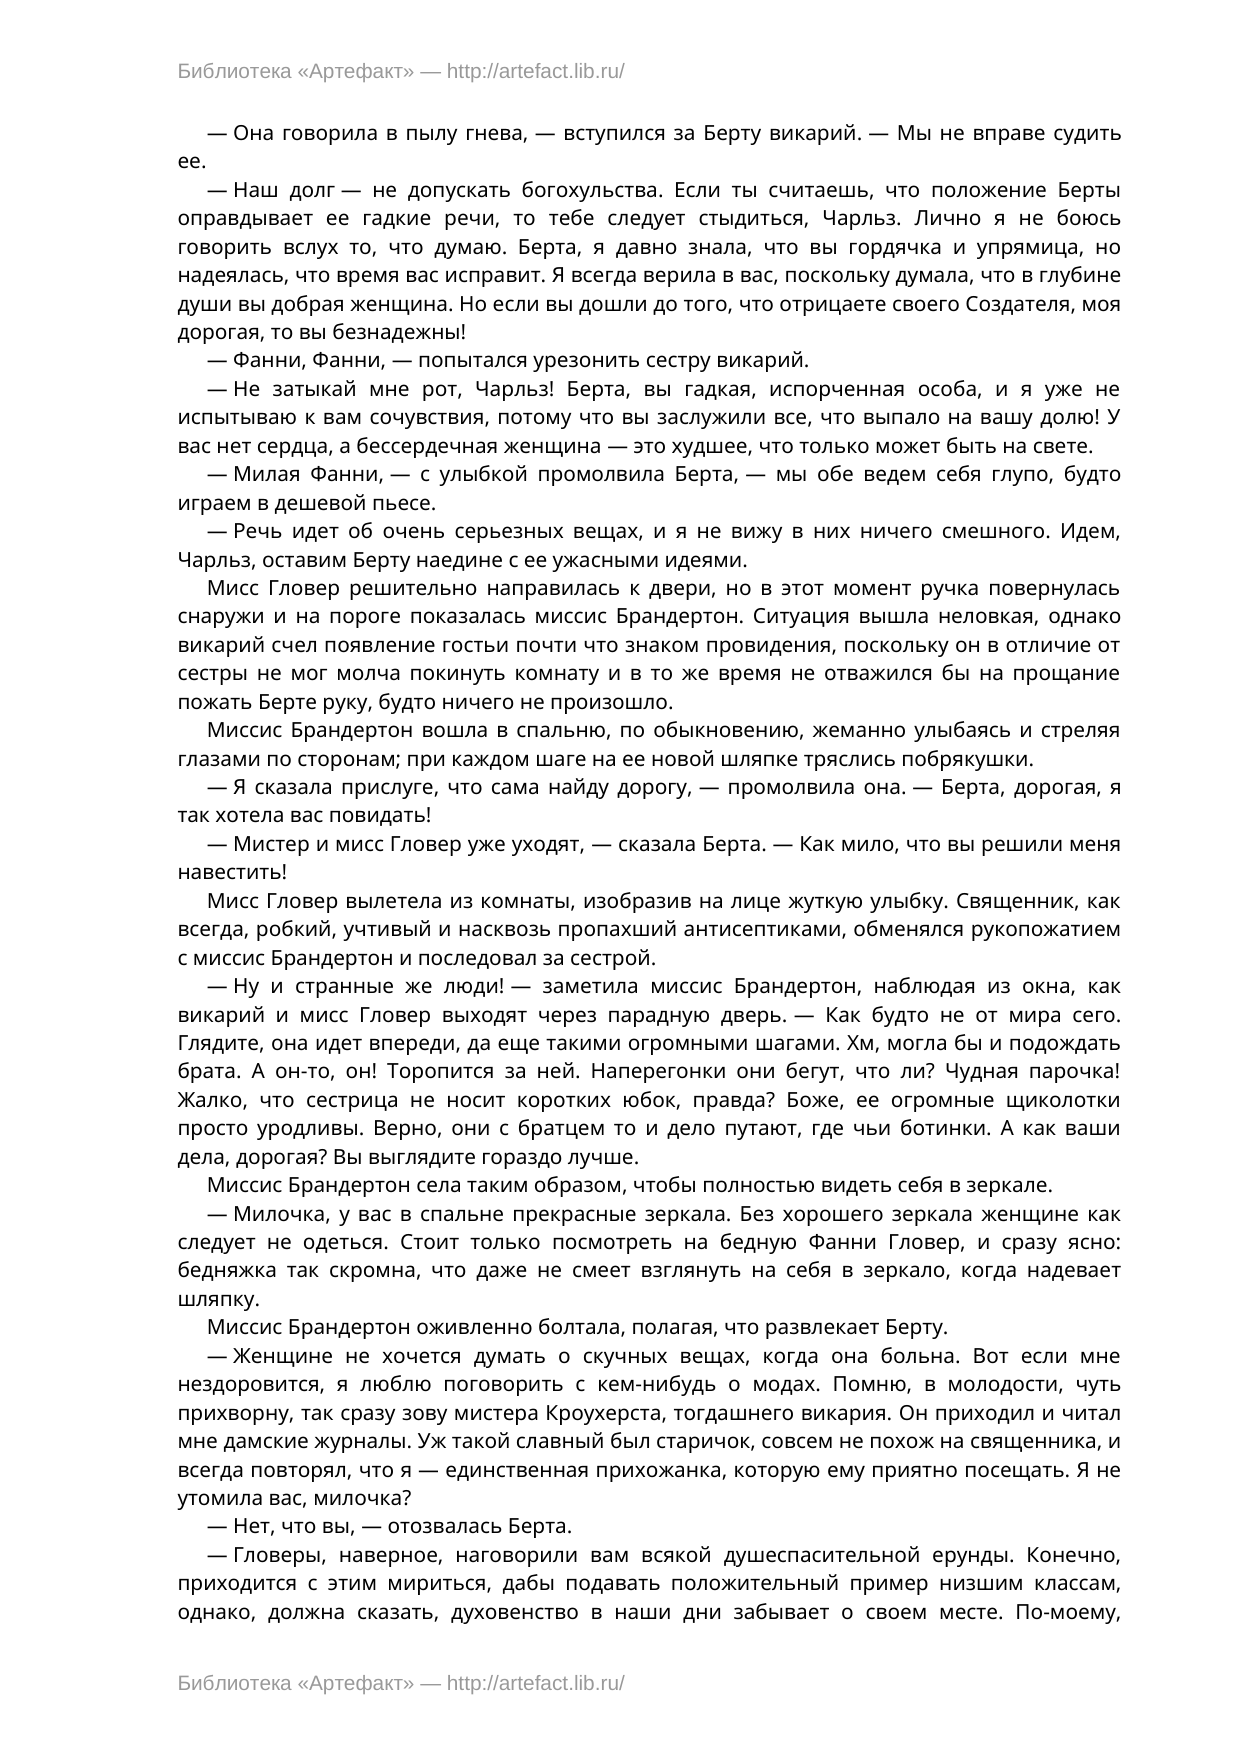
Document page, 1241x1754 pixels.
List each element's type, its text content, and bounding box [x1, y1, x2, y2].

text — Ну и странные же люди! — заметила миссис Брандертон, наблюдая из окна, как викарий и мисс Гловер выходят через парадную дверь. — Как будто не от мира сего. Глядите, она идет впереди, да еще такими огромными шагами. Хм, могла бы и подождать брата. А он-то, он! Торопится за ней. Наперегонки они бегут, что ли? Чудная парочка! Жалко, что сестрица не носит коротких юбок, правда? Боже, ее огромные щиколотки просто уродливы. Верно, они с братцем то и дело путают, где чьи ботинки. А как ваши дела, дорогая? Вы выглядите гораздо лучше. [177, 971, 1122, 1170]
text Миссис Брандертон села таким образом, чтобы полностью видеть себя в зеркале. [177, 1170, 1122, 1199]
text — Не затыкай мне рот, Чарльз! Берта, вы гадкая, испорченная особа, и я уже не испытываю к вам сочувствия, потому что вы заслужили все, что выпало на вашу долю! У вас нет сердца, а бессердечная женщина — это худшее, что только может быть на свете. [177, 374, 1122, 459]
text Мисс Гловер решительно направилась к двери, но в этот момент ручка повернулась снаружи и на пороге показалась миссис Брандертон. Ситуация вышла неловкая, однако викарий счел появление гостьи почти что знаком провидения, поскольку он в отличие от сестры не мог молча покинуть комнату и в то же время не отважился бы на прощание пожать Берте руку, будто ничего не произошло. [177, 573, 1122, 715]
text Миссис Брандертон вошла в спальню, по обыкновению, жеманно улыбаясь и стреляя глазами по сторонам; при каждом шаге на ее новой шляпке тряслись побрякушки. [177, 715, 1122, 772]
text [177, 1540, 1122, 1625]
text — Нет, что вы, — отозвалась Берта. [177, 1512, 1122, 1540]
text Мисс Гловер вылетела из комнаты, изобразив на лице жуткую улыбку. Священник, как всегда, робкий, учтивый и насквозь пропахший антисептиками, обменялся рукопожатием с миссис Брандертон и последовал за сестрой. [177, 886, 1122, 971]
text — Речь идет об очень серьезных вещах, и я не вижу в них ничего смешного. Идем, Чарльз, оставим Берту наедине с ее ужасными идеями. [177, 516, 1122, 573]
text — Милочка, у вас в спальне прекрасные зеркала. Без хорошего зеркала женщине как следует не одеться. Стоит только посмотреть на бедную Фанни Гловер, и сразу ясно: бедняжка так скромна, что даже не смеет взглянуть на себя в зеркало, когда надевает шляпку. [177, 1199, 1122, 1312]
text — Она говорила в пылу гнева, — вступился за Берту викарий. — Мы не вправе судить ее. [177, 118, 1122, 175]
text — Фанни, Фанни, — попытался урезонить сестру викарий. [177, 346, 1122, 374]
text — Женщине не хочется думать о скучных вещах, когда она больна. Вот если мне нездоровится, я люблю поговорить с кем-нибудь о модах. Помню, в молодости, чуть прихворну, так сразу зову мистера Кроухерста, тогдашнего викария. Он приходил и читал мне дамские журналы. Уж такой славный был старичок, совсем не похож на священника, и всегда повторял, что я — единственная прихожанка, которую ему приятно посещать. Я не утомила вас, милочка? [177, 1341, 1122, 1512]
text — Я сказала прислуге, что сама найду дорогу, — промолвила она. — Берта, дорогая, я так хотела вас повидать! [177, 772, 1122, 829]
text — Мистер и мисс Гловер уже уходят, — сказала Берта. — Как мило, что вы решили меня навестить! [177, 829, 1122, 886]
text — Наш долг — не допускать богохульства. Если ты считаешь, что положение Берты оправдывает ее гадкие речи, то тебе следует стыдиться, Чарльз. Лично я не боюсь говорить вслух то, что думаю. Берта, я давно знала, что вы гордячка и упрямица, но надеялась, что время вас исправит. Я всегда верила в вас, поскольку думала, что в глубине души вы добрая женщина. Но если вы дошли до того, что отрицаете своего Создателя, моя дорогая, то вы безнадежны! [177, 175, 1122, 346]
text Миссис Брандертон оживленно болтала, полагая, что развлекает Берту. [177, 1312, 1122, 1341]
text — Милая Фанни, — с улыбкой промолвила Берта, — мы обе ведем себя глупо, будто играем в дешевой пьесе. [177, 459, 1122, 516]
